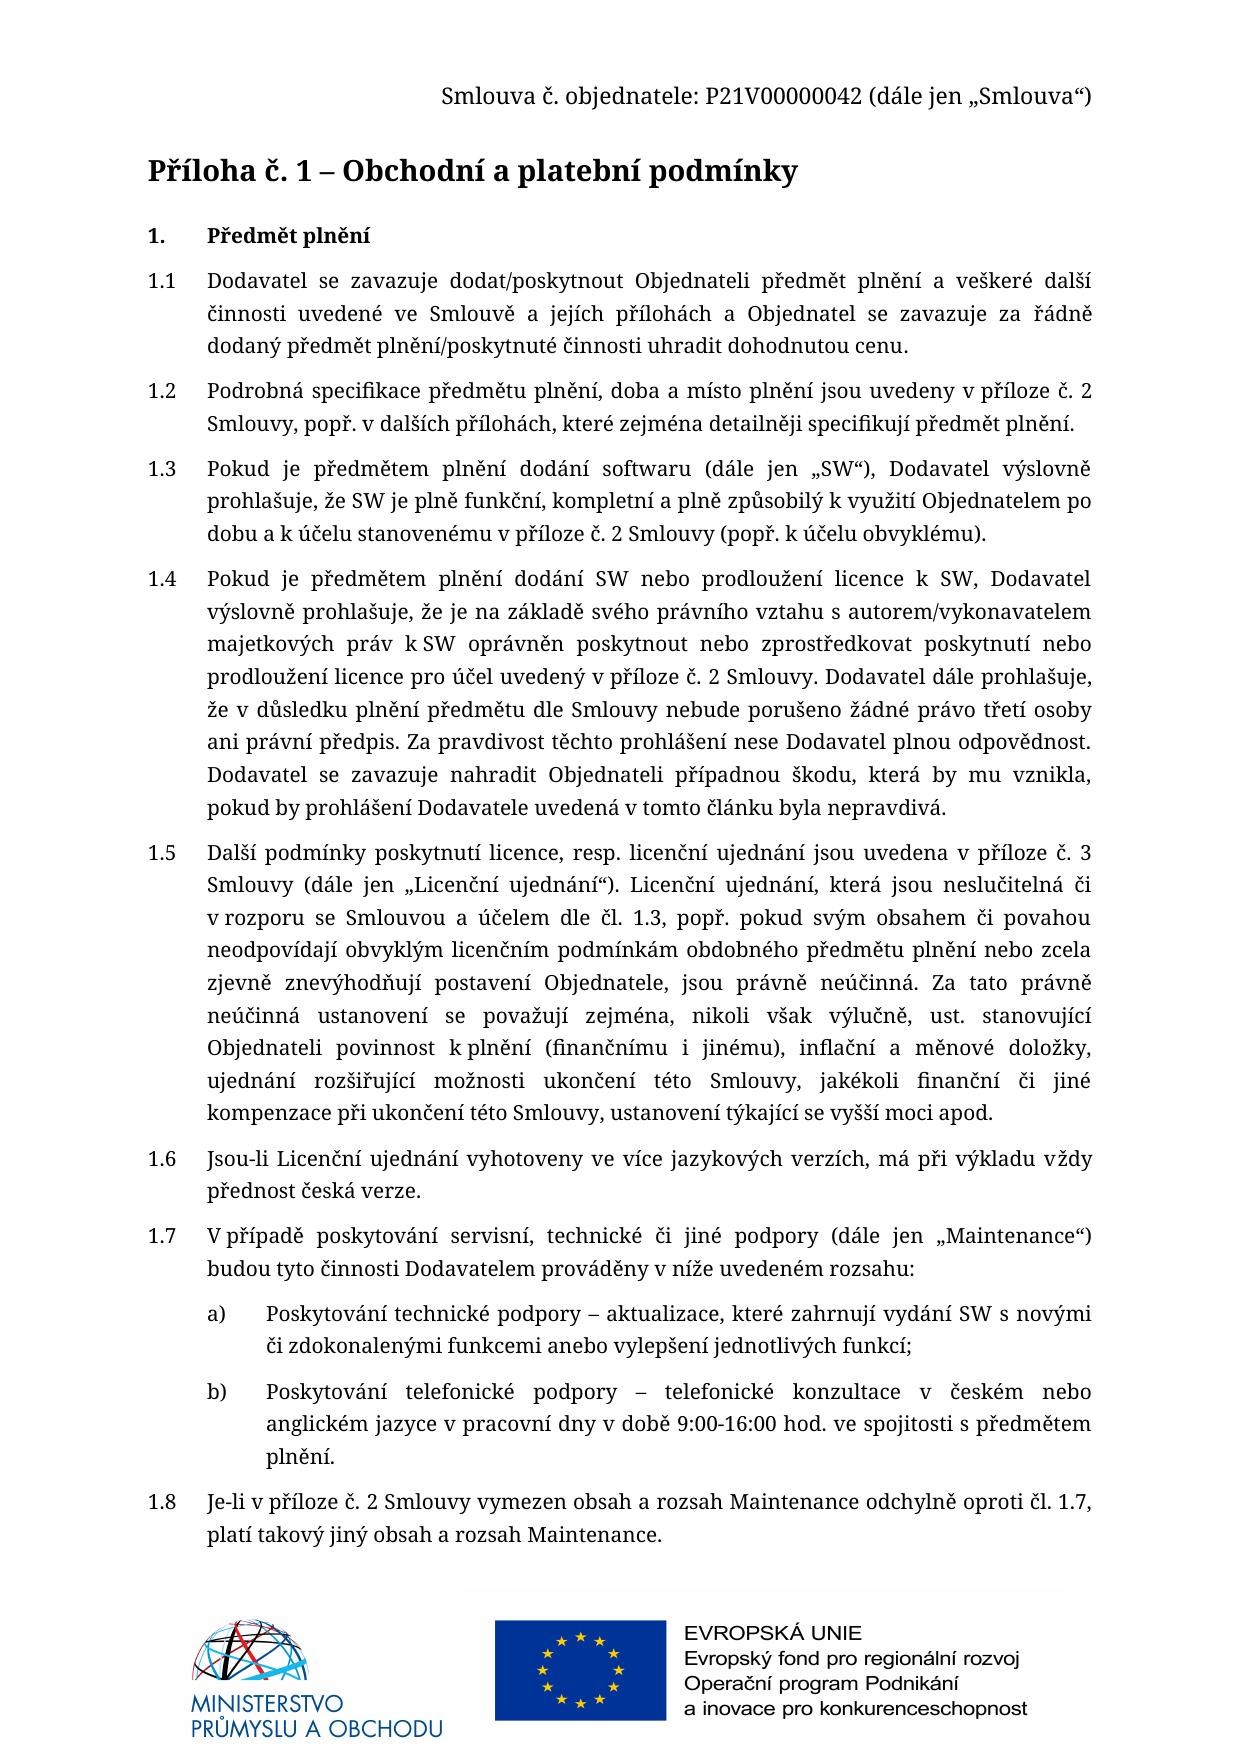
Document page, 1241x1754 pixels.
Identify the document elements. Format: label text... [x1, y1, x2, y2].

list Dodavatel se zavazuje dodat/poskytnout Objednateli předmět plnění a veškeré další činnosti uvedené ve Smlouvě a jejích přílohách a Objednatel se zavazuje za řádně dodaný předmět plnění/poskytnuté činnosti uhradit dohodnutou cenu. [148, 266, 1092, 360]
list Předmět plnění [148, 221, 1092, 249]
picture [175, 1587, 1065, 1754]
list V případě poskytování servisní, technické či jiné podpory (dále jen „Maintenance“) budou tyto činnosti Dodavatelem prováděny v níže uvedeném rozsahu: [148, 1221, 1092, 1282]
text Příloha č. 1 – Obchodní a platební podmínky [148, 150, 1092, 190]
list Další podmínky poskytnutí licence, resp. licenční ujednání jsou uvedena v příloze č. 3 Smlouvy (dále jen „Licenční ujednání“). Licenční ujednání, která jsou neslučitelná či v rozporu se Smlouvou a účelem dle čl. 1.3, popř. pokud svým obsahem či povahou neodpovídají obvyklým licenčním podmínkám obdobného předmětu plnění nebo zcela zjevně znevýhodňují postavení Objednatele, jsou právně neúčinná. Za tato právně neúčinná ustanovení se považují zejména, nikoli však výlučně, ust. stanovující Objednateli povinnost k plnění (finančnímu i jinému), inflační a měnové doložky, ujednání rozšiřující možnosti ukončení této Smlouvy, jakékoli finanční či jiné kompenzace při ukončení této Smlouvy, ustanovení týkající se vyšší moci apod. [148, 838, 1092, 1127]
list Je-li v příloze č. 2 Smlouvy vymezen obsah a rozsah Maintenance odchylně oproti čl. 1.7, platí takový jiný obsah a rozsah Maintenance. [148, 1487, 1092, 1548]
list Jsou-li Licenční ujednání vyhotoveny ve více jazykových verzích, má při výkladu vždy přednost česká verze. [148, 1144, 1092, 1205]
list Poskytování technické podpory – aktualizace, které zahrnují vydání SW s novými či zdokonalenými funkcemi anebo vylepšení jednotlivých funkcí; [207, 1299, 1092, 1360]
list Podrobná specifikace předmětu plnění, doba a místo plnění jsou uvedeny v příloze č. 2 Smlouvy, popř. v dalších přílohách, které zejména detailněji specifikují předmět plnění. [148, 376, 1092, 437]
list Pokud je předmětem plnění dodání softwaru (dále jen „SW“), Dodavatel výslovně prohlašuje, že SW je plně funkční, kompletní a plně způsobilý k využití Objednatelem po dobu a k účelu stanovenému v příloze č. 2 Smlouvy (popř. k účelu obvyklému). [148, 454, 1092, 548]
list Pokud je předmětem plnění dodání SW nebo prodloužení licence k SW, Dodavatel výslovně prohlašuje, že je na základě svého právního vztahu s autorem/vykonavatelem majetkových práv k SW oprávněn poskytnout nebo zprostředkovat poskytnutí nebo prodloužení licence pro účel uvedený v příloze č. 2 Smlouvy. Dodavatel dále prohlašuje, že v důsledku plnění předmětu dle Smlouvy nebude porušeno žádné právo třetí osoby ani právní předpis. Za pravdivost těchto prohlášení nese Dodavatel plnou odpovědnost. Dodavatel se zavazuje nahradit Objednateli případnou škodu, která by mu vznikla, pokud by prohlášení Dodavatele uvedená v tomto článku byla nepravdivá. [148, 564, 1092, 821]
list Poskytování telefonické podpory – telefonické konzultace v českém nebo anglickém jazyce v pracovní dny v době 9:00-16:00 hod. ve spojitosti s předmětem plnění. [207, 1377, 1092, 1470]
